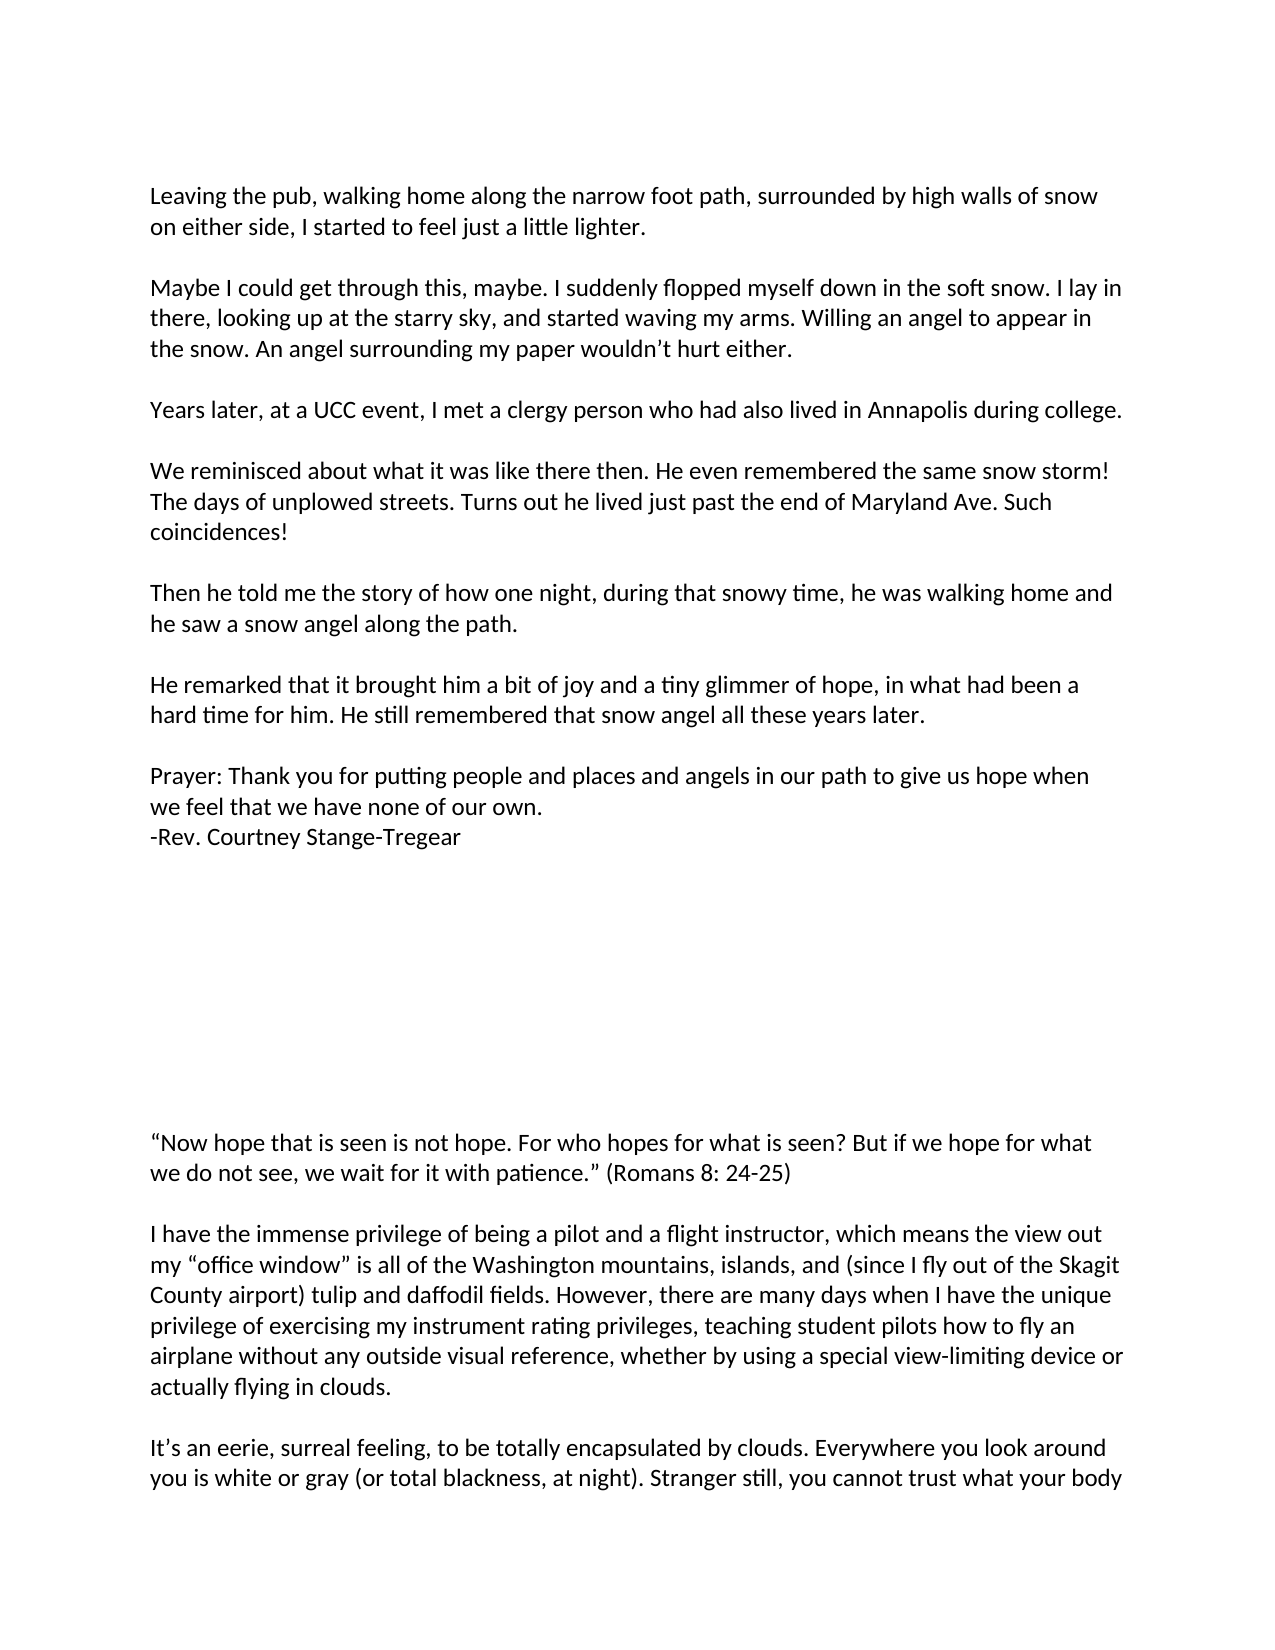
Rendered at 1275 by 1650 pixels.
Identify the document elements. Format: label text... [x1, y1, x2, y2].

text Prayer: Thank you for putting people and places and angels in our path to give us hope when we feel that we have none of our own. -Rev. Courtney Stange-Tregear [150, 760, 1125, 852]
text Leaving the pub, walking home along the narrow foot path, surrounded by high walls of snow on either side, I started to feel just a little lighter. [150, 181, 1125, 242]
text Then he told me the story of how one night, during that snowy time, he was walking home and he saw a snow angel along the path. [150, 577, 1125, 638]
text We reminisced about what it was like there then. He even remembered the same snow storm! The days of unplowed streets. Turns out he lived just past the end of Maryland Ave. Such coincidences! [150, 455, 1125, 547]
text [150, 1127, 1125, 1493]
text Maybe I could get through this, maybe. I suddenly flopped myself down in the soft snow. I lay in there, looking up at the starry sky, and started waving my arms. Willing an angel to appear in the snow. An angel surrounding my paper wouldn’t hurt either. [150, 272, 1125, 364]
text Years later, at a UCC event, I met a clergy person who had also lived in Annapolis during college. [150, 394, 1125, 425]
text He remarked that it brought him a bit of joy and a tiny glimmer of hope, in what had been a hard time for him. He still remembered that snow angel all these years later. [150, 669, 1125, 730]
